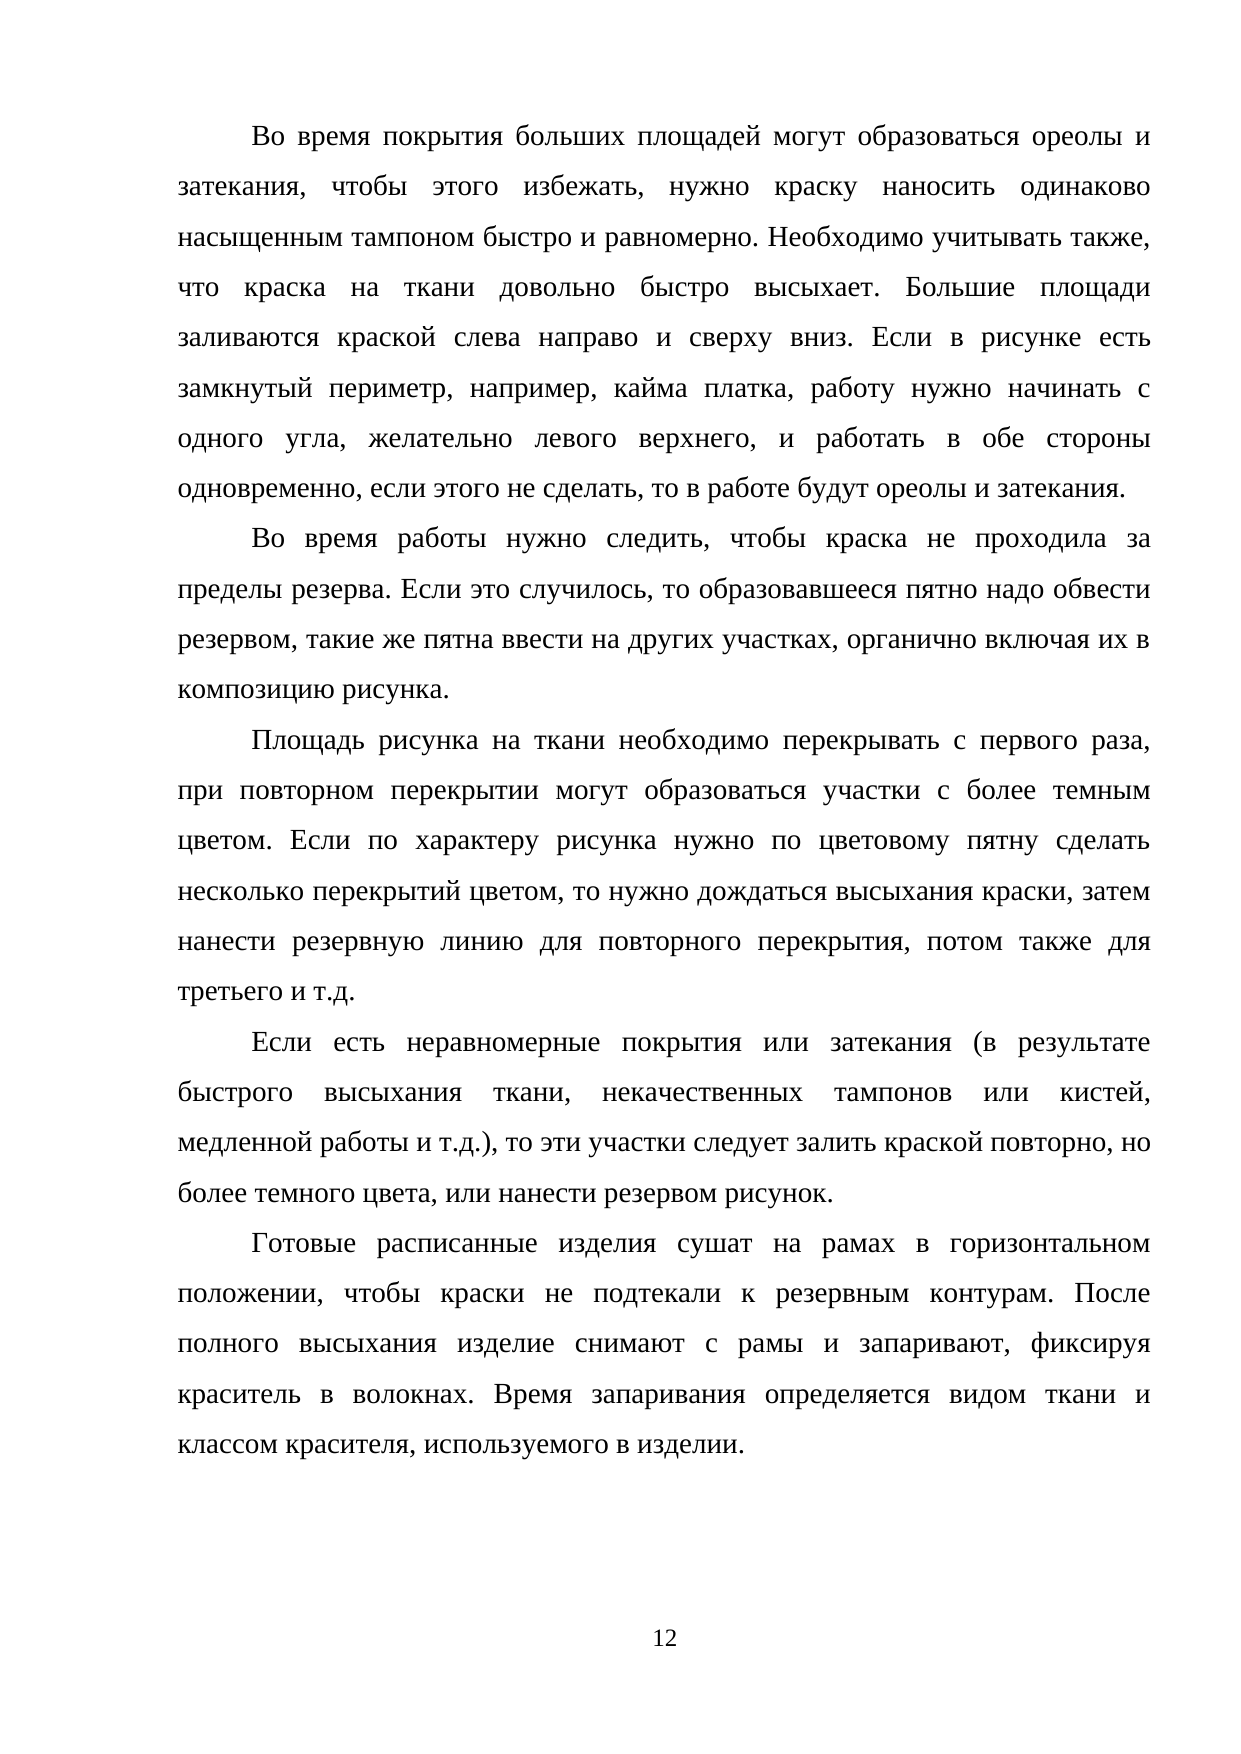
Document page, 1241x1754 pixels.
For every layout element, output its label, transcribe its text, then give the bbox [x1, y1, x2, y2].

text Во время покрытия больших площадей могут образоваться ореолы и затекания, чтобы этого избежать, нужно краску наносить одинаково насыщенным тампоном быстро и равномерно. Необходимо учитывать также, что краска на ткани довольно быстро высыхает. Большие площади заливаются краской слева направо и сверху вниз. Если в рисунке есть замкнутый периметр, например, кайма платка, работу нужно начинать с одного угла, желательно левого верхнего, и работать в обе стороны одновременно, если этого не сделать, то в работе будут ореолы и затекания. [177, 118, 1152, 504]
text Готовые расписанные изделия сушат на рамах в горизонтальном положении, чтобы краски не подтекали к резервным контурам. После полного высыхания изделие снимают с рамы и запаривают, фиксируя краситель в волокнах. Время запаривания определяется видом ткани и классом красителя, используемого в изделии. [177, 1225, 1152, 1460]
text Во время работы нужно следить, чтобы краска не проходила за пределы резерва. Если это случилось, то образовавшееся пятно надо обвести резервом, такие же пятна ввести на других участках, органично включая их в композицию рисунка. [177, 521, 1152, 705]
text Площадь рисунка на ткани необходимо перекрывать с первого раза, при повторном перекрытии могут образоваться участки с более темным цветом. Если по характеру рисунка нужно по цветовому пятну сделать несколько перекрытий цветом, то нужно дождаться высыхания краски, затем нанести резервную линию для повторного перекрытия, потом также для третьего и т.д. [177, 722, 1152, 1007]
text Если есть неравномерные покрытия или затекания (в результате быстрого высыхания ткани, некачественных тампонов или кистей, медленной работы и т.д.), то эти участки следует залить краской повторно, но более темного цвета, или нанести резервом рисунок. [177, 1024, 1152, 1208]
